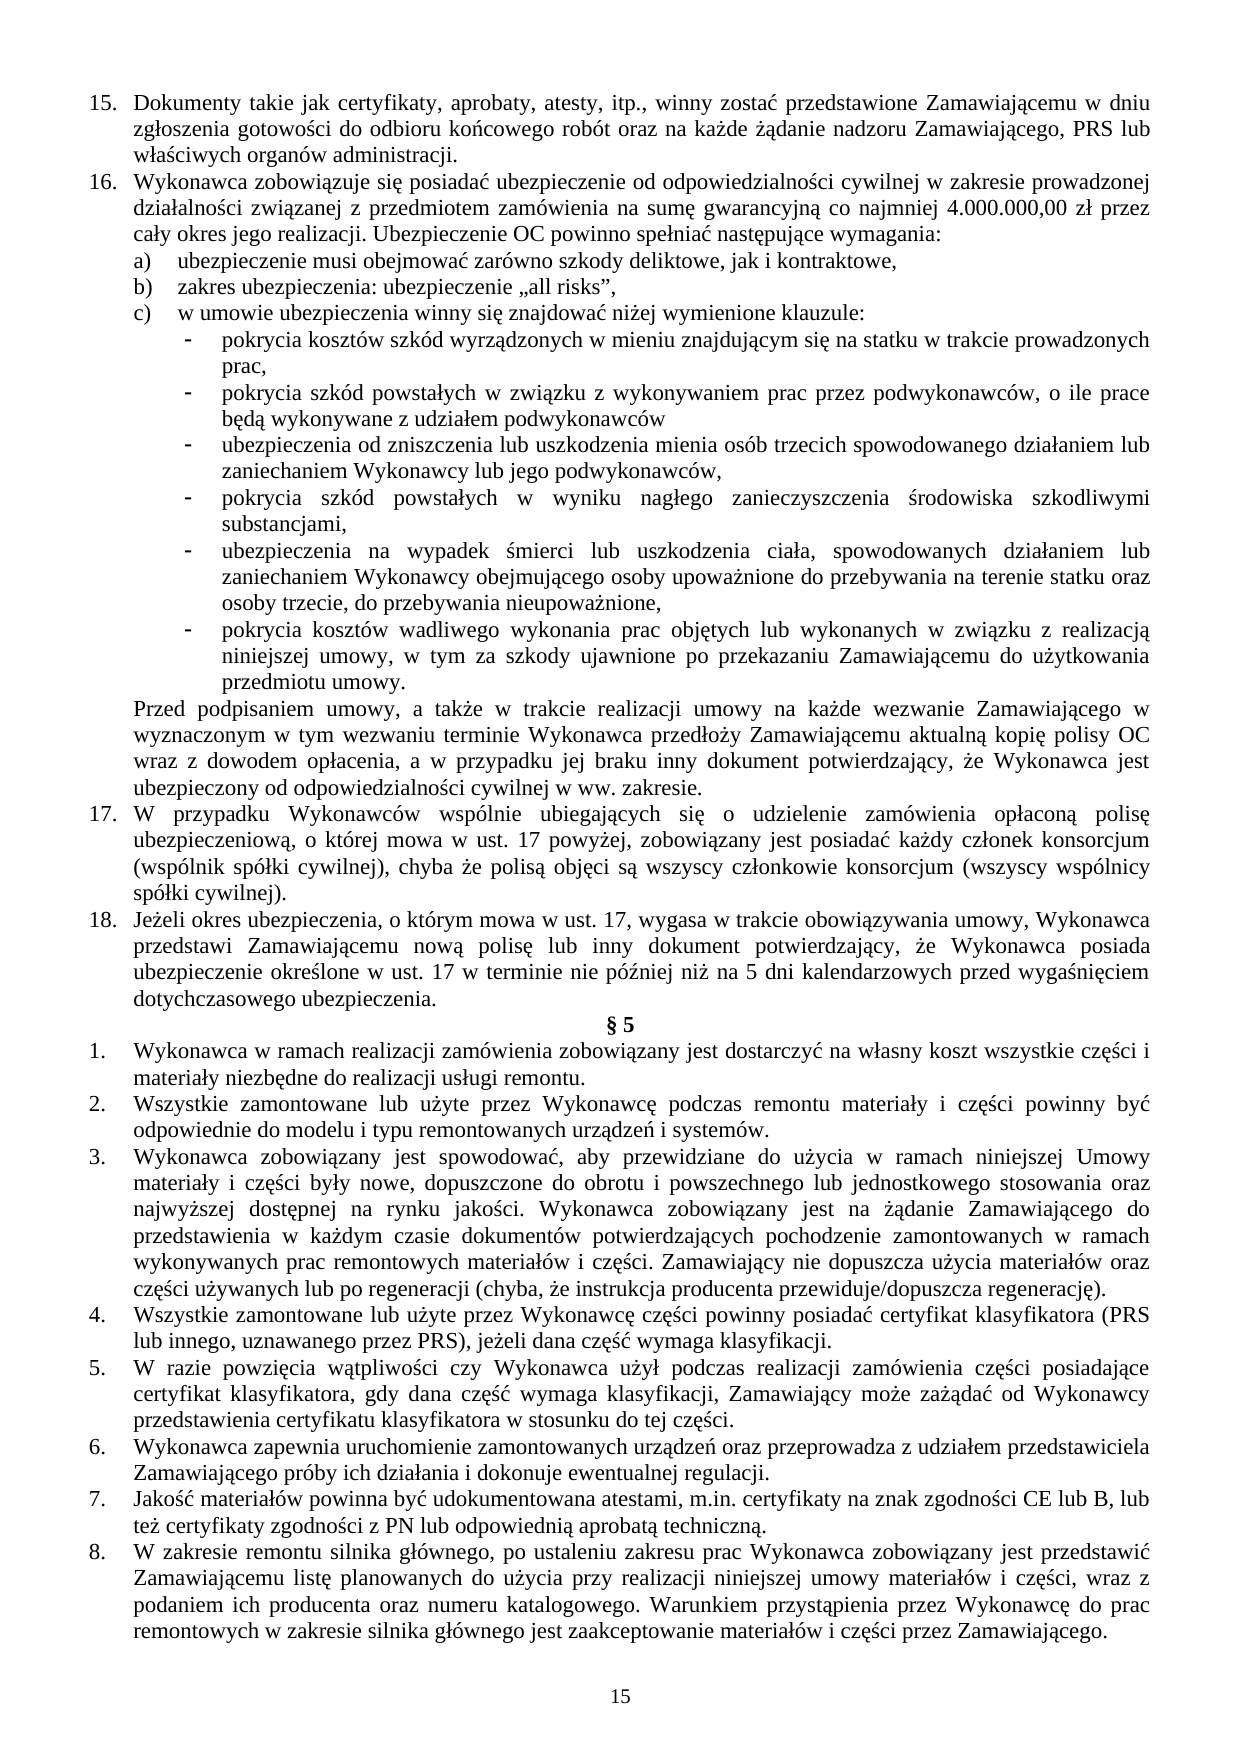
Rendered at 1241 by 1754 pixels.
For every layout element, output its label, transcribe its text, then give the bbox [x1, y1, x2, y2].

text Przed podpisaniem umowy, a także w trakcie realizacji umowy na każde wezwanie Zamawiającego w wyznaczonym w tym wezwaniu terminie Wykonawca przedłoży Zamawiającemu aktualną kopię polisy OC wraz z dowodem opłacenia, a w przypadku jej braku inny dokument potwierdzający, że Wykonawca jest ubezpieczony od odpowiedzialności cywilnej w ww. zakresie. [133, 695, 1152, 800]
list pokrycia szkód powstałych w związku z wykonywaniem prac przez podwykonawców, o ile prace będą wykonywane z udziałem podwykonawców [184, 378, 1152, 431]
list pokrycia kosztów szkód wyrządzonych w mieniu znajdującym się na statku w trakcie prowadzonych prac, [184, 326, 1152, 378]
list Wszystkie zamontowane lub użyte przez Wykonawcę części powinny posiadać certyfikat klasyfikatora (PRS lub innego, uznawanego przez PRS), jeżeli dana część wymaga klasyfikacji. [89, 1301, 1152, 1354]
list w umowie ubezpieczenia winny się znajdować niżej wymienione klauzule: [133, 299, 1152, 326]
list Wykonawca zapewnia uruchomienie zamontowanych urządzeń oraz przeprowadza z udziałem przedstawiciela Zamawiającego próby ich działania i dokonuje ewentualnej regulacji. [89, 1433, 1152, 1485]
list pokrycia kosztów wadliwego wykonania prac objętych lub wykonanych w związku z realizacją niniejszej umowy, w tym za szkody ujawnione po przekazaniu Zamawiającemu do użytkowania przedmiotu umowy. [184, 616, 1152, 695]
list Jeżeli okres ubezpieczenia, o którym mowa w ust. 17, wygasa w trakcie obowiązywania umowy, Wykonawca przedstawi Zamawiającemu nową polisę lub inny dokument potwierdzający, że Wykonawca posiada ubezpieczenie określone w ust. 17 w terminie nie później niż na 5 dni kalendarzowych przed wygaśnięciem dotychczasowego ubezpieczenia. [89, 906, 1152, 1011]
list Wykonawca zobowiązuje się posiadać ubezpieczenie od odpowiedzialności cywilnej w zakresie prowadzonej działalności związanej z przedmiotem zamówienia na sumę gwarancyjną co najmniej 4.000.000,00 zł przez cały okres jego realizacji. Ubezpieczenie OC powinno spełniać następujące wymagania: [89, 168, 1152, 247]
list zakres ubezpieczenia: ubezpieczenie „all risks”, [133, 273, 1152, 299]
text § 5 [89, 1011, 1152, 1037]
list Jakość materiałów powinna być udokumentowana atestami, m.in. certyfikaty na znak zgodności CE lub B, lub też certyfikaty zgodności z PN lub odpowiednią aprobatą techniczną. [89, 1485, 1152, 1538]
list ubezpieczenia od zniszczenia lub uszkodzenia mienia osób trzecich spowodowanego działaniem lub zaniechaniem Wykonawcy lub jego podwykonawców, [184, 431, 1152, 484]
list Wykonawca zobowiązany jest spowodować, aby przewidziane do użycia w ramach niniejszej Umowy materiały i części były nowe, dopuszczone do obrotu i powszechnego lub jednostkowego stosowania oraz najwyższej dostępnej na rynku jakości. Wykonawca zobowiązany jest na żądanie Zamawiającego do przedstawienia w każdym czasie dokumentów potwierdzających pochodzenie zamontowanych w ramach wykonywanych prac remontowych materiałów i części. Zamawiający nie dopuszcza użycia materiałów oraz części używanych lub po regeneracji (chyba, że instrukcja producenta przewiduje/dopuszcza regenerację). [89, 1143, 1152, 1301]
list ubezpieczenia na wypadek śmierci lub uszkodzenia ciała, spowodowanych działaniem lub zaniechaniem Wykonawcy obejmującego osoby upoważnione do przebywania na terenie statku oraz osoby trzecie, do przebywania nieupoważnione, [184, 537, 1152, 616]
list Wykonawca w ramach realizacji zamówienia zobowiązany jest dostarczyć na własny koszt wszystkie części i materiały niezbędne do realizacji usługi remontu. [89, 1037, 1152, 1090]
list W zakresie remontu silnika głównego, po ustaleniu zakresu prac Wykonawca zobowiązany jest przedstawić Zamawiającemu listę planowanych do użycia przy realizacji niniejszej umowy materiałów i części, wraz z podaniem ich producenta oraz numeru katalogowego. Warunkiem przystąpienia przez Wykonawcę do prac remontowych w zakresie silnika głównego jest zaakceptowanie materiałów i części przez Zamawiającego. [89, 1538, 1152, 1643]
list Wszystkie zamontowane lub użyte przez Wykonawcę podczas remontu materiały i części powinny być odpowiednie do modelu i typu remontowanych urządzeń i systemów. [89, 1090, 1152, 1143]
list pokrycia szkód powstałych w wyniku nagłego zanieczyszczenia środowiska szkodliwymi substancjami, [184, 484, 1152, 537]
list ubezpieczenie musi obejmować zarówno szkody deliktowe, jak i kontraktowe, [133, 247, 1152, 273]
list Dokumenty takie jak certyfikaty, aprobaty, atesty, itp., winny zostać przedstawione Zamawiającemu w dniu zgłoszenia gotowości do odbioru końcowego robót oraz na każde żądanie nadzoru Zamawiającego, PRS lub właściwych organów administracji. [89, 89, 1152, 168]
list W przypadku Wykonawców wspólnie ubiegających się o udzielenie zamówienia opłaconą polisę ubezpieczeniową, o której mowa w ust. 17 powyżej, zobowiązany jest posiadać każdy członek konsorcjum (wspólnik spółki cywilnej), chyba że polisą objęci są wszyscy członkowie konsorcjum (wszyscy wspólnicy spółki cywilnej). [89, 800, 1152, 906]
list W razie powzięcia wątpliwości czy Wykonawca użył podczas realizacji zamówienia części posiadające certyfikat klasyfikatora, gdy dana część wymaga klasyfikacji, Zamawiający może zażądać od Wykonawcy przedstawienia certyfikatu klasyfikatora w stosunku do tej części. [89, 1354, 1152, 1433]
